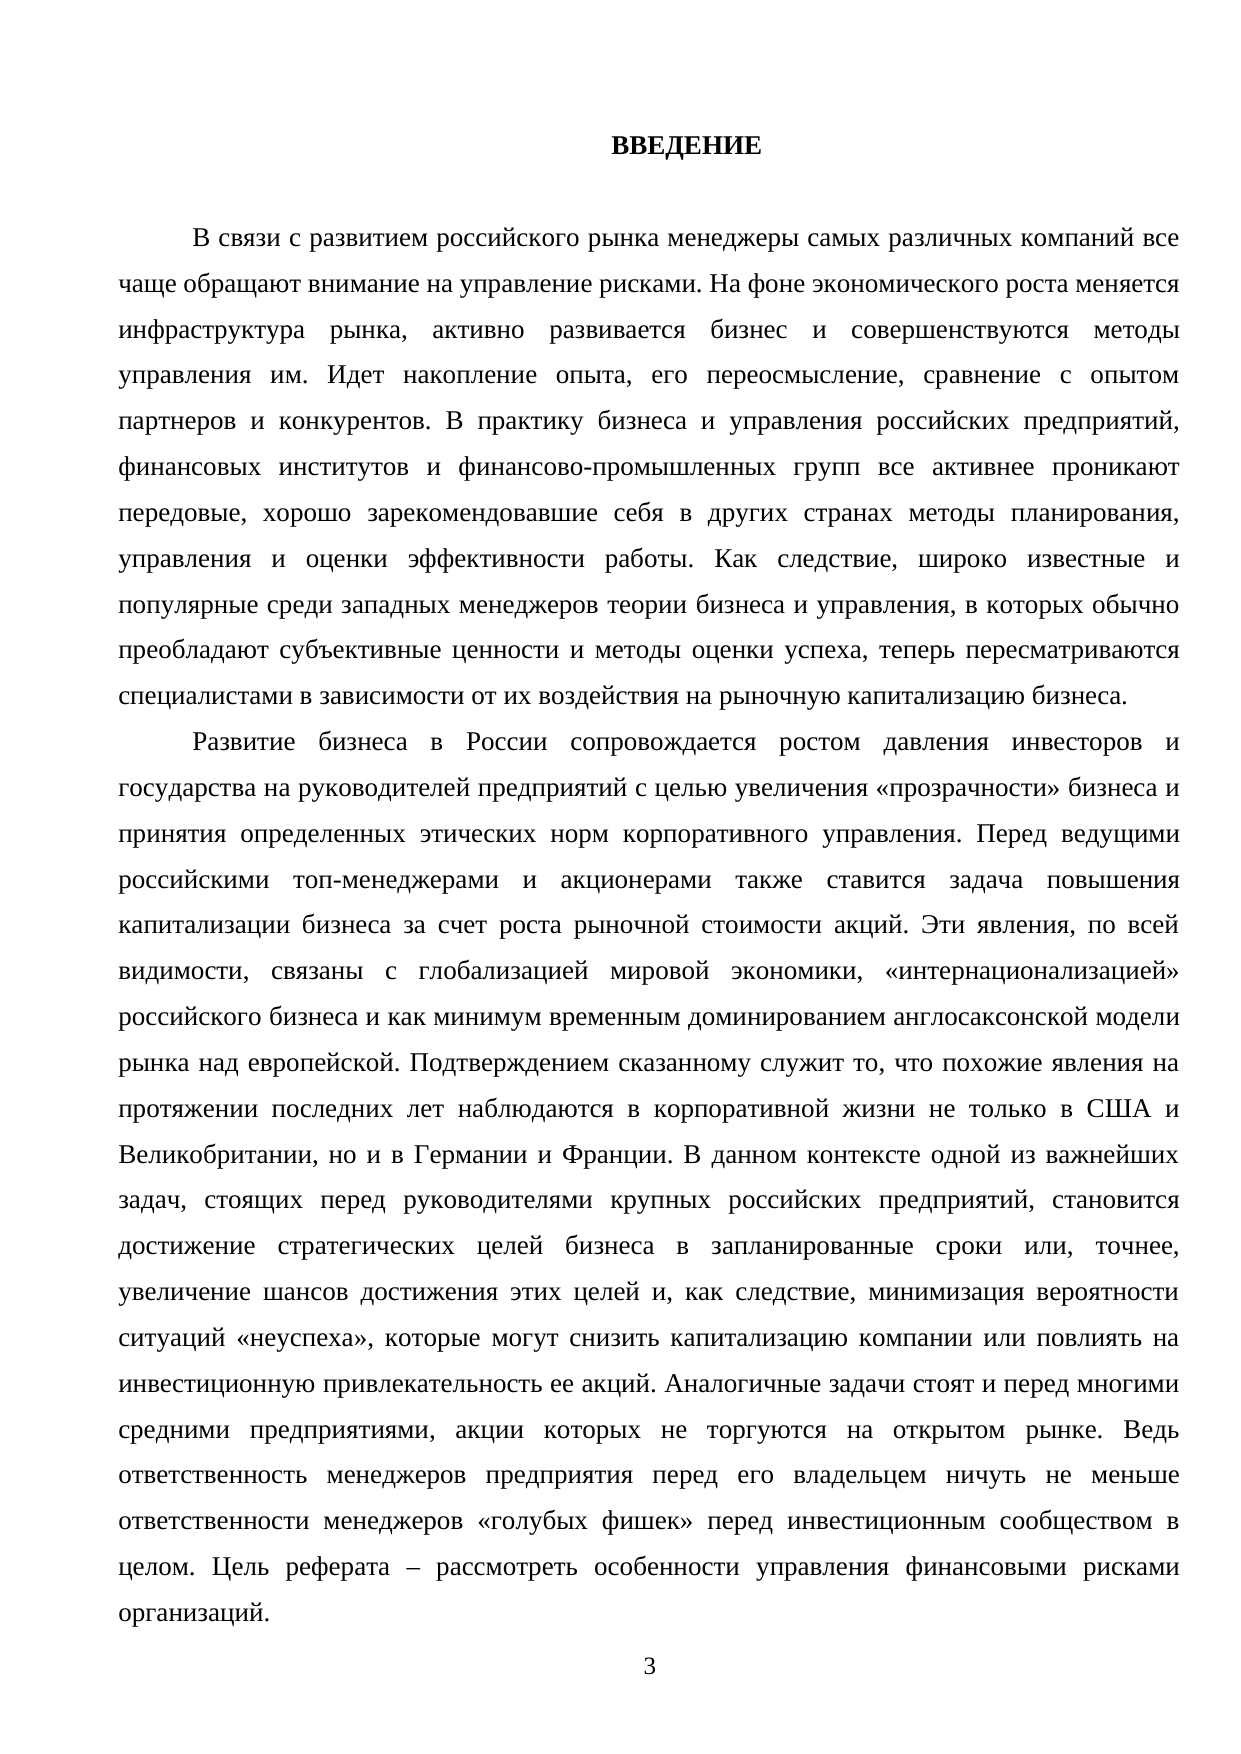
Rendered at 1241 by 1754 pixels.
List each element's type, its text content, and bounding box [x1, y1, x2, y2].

text Развитие бизнеса в России сопровождается ростом давления инвесторов и государства на руководителей предприятий с целью увеличения «прозрачности» бизнеса и принятия определенных этических норм корпоративного управления. Перед ведущими российскими топ-менеджерами и акционерами также ставится задача повышения капитализации бизнеса за счет роста рыночной стоимости акций. Эти явления, по всей видимости, связаны с глобализацией мировой экономики, «интернационализацией» российского бизнеса и как минимум временным доминированием англосаксонской модели рынка над европейской. Подтверждением сказанному служит то, что похожие явления на протяжении последних лет наблюдаются в корпоративной жизни не только в США и Великобритании, но и в Германии и Франции. В данном контексте одной из важнейших задач, стоящих перед руководителями крупных российских предприятий, становится достижение стратегических целей бизнеса в запланированные сроки или, точнее, увеличение шансов достижения этих целей и, как следствие, минимизация вероятности ситуаций «неуспеха», которые могут снизить капитализацию компании или повлиять на инвестиционную привлекательность ее акций. Аналогичные задачи стоят и перед многими средними предприятиями, акции которых не торгуются на открытом рынке. Ведь ответственность менеджеров предприятия перед его владельцем ничуть не меньше ответственности менеджеров «голубых фишек» перед инвестиционным сообществом в целом. Цель реферата – рассмотреть особенности управления финансовыми рисками организаций. [118, 714, 1181, 1631]
text В связи с развитием российского рынка менеджеры самых различных компаний все чаще обращают внимание на управление рисками. На фоне экономического роста меняется инфраструктура рынка, активно развивается бизнес и совершенствуются методы управления им. Идет накопление опыта, его переосмысление, сравнение с опытом партнеров и конкурентов. В практику бизнеса и управления российских предприятий, финансовых институтов и финансово-промышленных групп все активнее проникают передовые, хорошо зарекомендовавшие себя в других странах методы планирования, управления и оценки эффективности работы. Как следствие, широко известные и популярные среди западных менеджеров теории бизнеса и управления, в которых обычно преобладают субъективные ценности и методы оценки успеха, теперь пересматриваются специалистами в зависимости от их воздействия на рыночную капитализацию бизнеса. [118, 210, 1181, 714]
text ВВЕДЕНИЕ [118, 118, 1181, 164]
